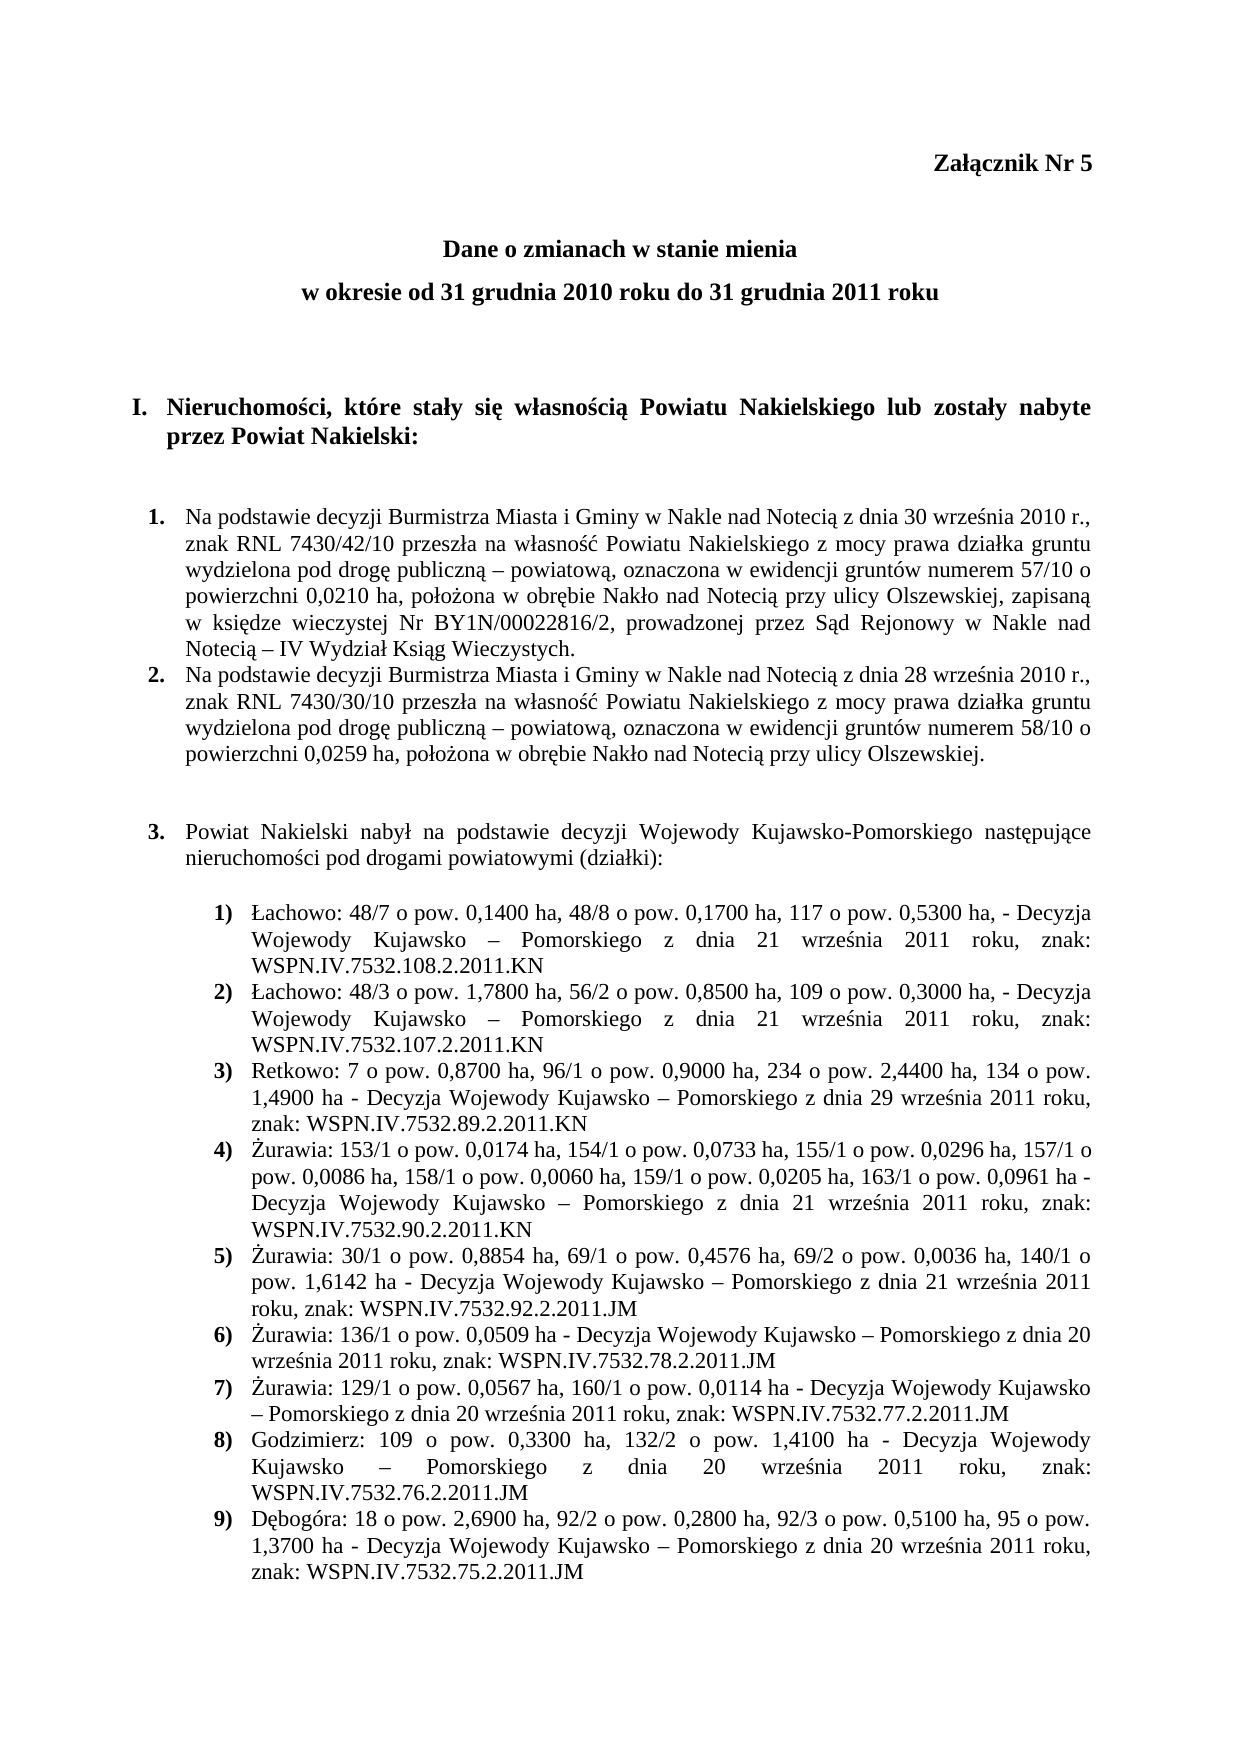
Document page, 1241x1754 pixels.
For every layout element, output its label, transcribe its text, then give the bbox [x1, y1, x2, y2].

list Łachowo: 48/3 o pow. 1,7800 ha, 56/2 o pow. 0,8500 ha, 109 o pow. 0,3000 ha, - Decyzja Wojewody Kujawsko – Pomorskiego z dnia 21 września 2011 roku, znak: WSPN.IV.7532.107.2.2011.KN [213, 978, 1093, 1057]
text Załącznik Nr 5 [148, 148, 1093, 176]
list Nieruchomości, które stały się własnością Powiatu Nakielskiego lub zostały nabyte przez Powiat Nakielski: [148, 392, 1093, 449]
text w okresie od 31 grudnia 2010 roku do 31 grudnia 2011 roku [148, 277, 1093, 306]
list Łachowo: 48/7 o pow. 0,1400 ha, 48/8 o pow. 0,1700 ha, 117 o pow. 0,5300 ha, - Decyzja Wojewody Kujawsko – Pomorskiego z dnia 21 września 2011 roku, znak: WSPN.IV.7532.108.2.2011.KN [213, 899, 1093, 978]
list Żurawia: 129/1 o pow. 0,0567 ha, 160/1 o pow. 0,0114 ha - Decyzja Wojewody Kujawsko – Pomorskiego z dnia 20 września 2011 roku, znak: WSPN.IV.7532.77.2.2011.JM [213, 1374, 1093, 1426]
list Żurawia: 30/1 o pow. 0,8854 ha, 69/1 o pow. 0,4576 ha, 69/2 o pow. 0,0036 ha, 140/1 o pow. 1,6142 ha - Decyzja Wojewody Kujawsko – Pomorskiego z dnia 21 września 2011 roku, znak: WSPN.IV.7532.92.2.2011.JM [213, 1242, 1093, 1321]
list Dębogóra: 18 o pow. 2,6900 ha, 92/2 o pow. 0,2800 ha, 92/3 o pow. 0,5100 ha, 95 o pow. 1,3700 ha - Decyzja Wojewody Kujawsko – Pomorskiego z dnia 20 września 2011 roku, znak: WSPN.IV.7532.75.2.2011.JM [213, 1506, 1093, 1584]
list Godzimierz: 109 o pow. 0,3300 ha, 132/2 o pow. 1,4100 ha - Decyzja Wojewody Kujawsko – Pomorskiego z dnia 20 września 2011 roku, znak: WSPN.IV.7532.76.2.2011.JM [213, 1426, 1093, 1506]
list Żurawia: 136/1 o pow. 0,0509 ha - Decyzja Wojewody Kujawsko – Pomorskiego z dnia 20 września 2011 roku, znak: WSPN.IV.7532.78.2.2011.JM [213, 1321, 1093, 1374]
list Powiat Nakielski nabył na podstawie decyzji Wojewody Kujawsko-Pomorskiego następujące nieruchomości pod drogami powiatowymi (działki): [148, 818, 1093, 871]
text Dane o zmianach w stanie mienia [148, 234, 1093, 263]
list Na podstawie decyzji Burmistrza Miasta i Gminy w Nakle nad Notecią z dnia 28 września 2010 r., znak RNL 7430/30/10 przeszła na własność Powiatu Nakielskiego z mocy prawa działka gruntu wydzielona pod drogę publiczną – powiatową, oznaczona w ewidencji gruntów numerem 58/10 o powierzchni , położona w obrębie Nakło nad Notecią przy ulicy Olszewskiej. [148, 661, 1093, 767]
list Na podstawie decyzji Burmistrza Miasta i Gminy w Nakle nad Notecią z dnia 30 września 2010 r., znak RNL 7430/42/10 przeszła na własność Powiatu Nakielskiego z mocy prawa działka gruntu wydzielona pod drogę publiczną – powiatową, oznaczona w ewidencji gruntów numerem 57/10 o powierzchni , położona w obrębie Nakło nad Notecią przy ulicy Olszewskiej, zapisaną w księdze wieczystej Nr BY1N/00022816/2, prowadzonej przez Sąd Rejonowy w Nakle nad Notecią – IV Wydział Ksiąg Wieczystych. [148, 503, 1093, 661]
list Żurawia: 153/1 o pow. 0,0174 ha, 154/1 o pow. 0,0733 ha, 155/1 o pow. 0,0296 ha, 157/1 o pow. 0,0086 ha, 158/1 o pow. 0,0060 ha, 159/1 o pow. 0,0205 ha, 163/1 o pow. 0,0961 ha - Decyzja Wojewody Kujawsko – Pomorskiego z dnia 21 września 2011 roku, znak: WSPN.IV.7532.90.2.2011.KN [213, 1137, 1093, 1242]
list Retkowo: 7 o pow. 0,8700 ha, 96/1 o pow. 0,9000 ha, 234 o pow. 2,4400 ha, 134 o pow. 1,4900 ha - Decyzja Wojewody Kujawsko – Pomorskiego z dnia 29 września 2011 roku, znak: WSPN.IV.7532.89.2.2011.KN [213, 1057, 1093, 1137]
